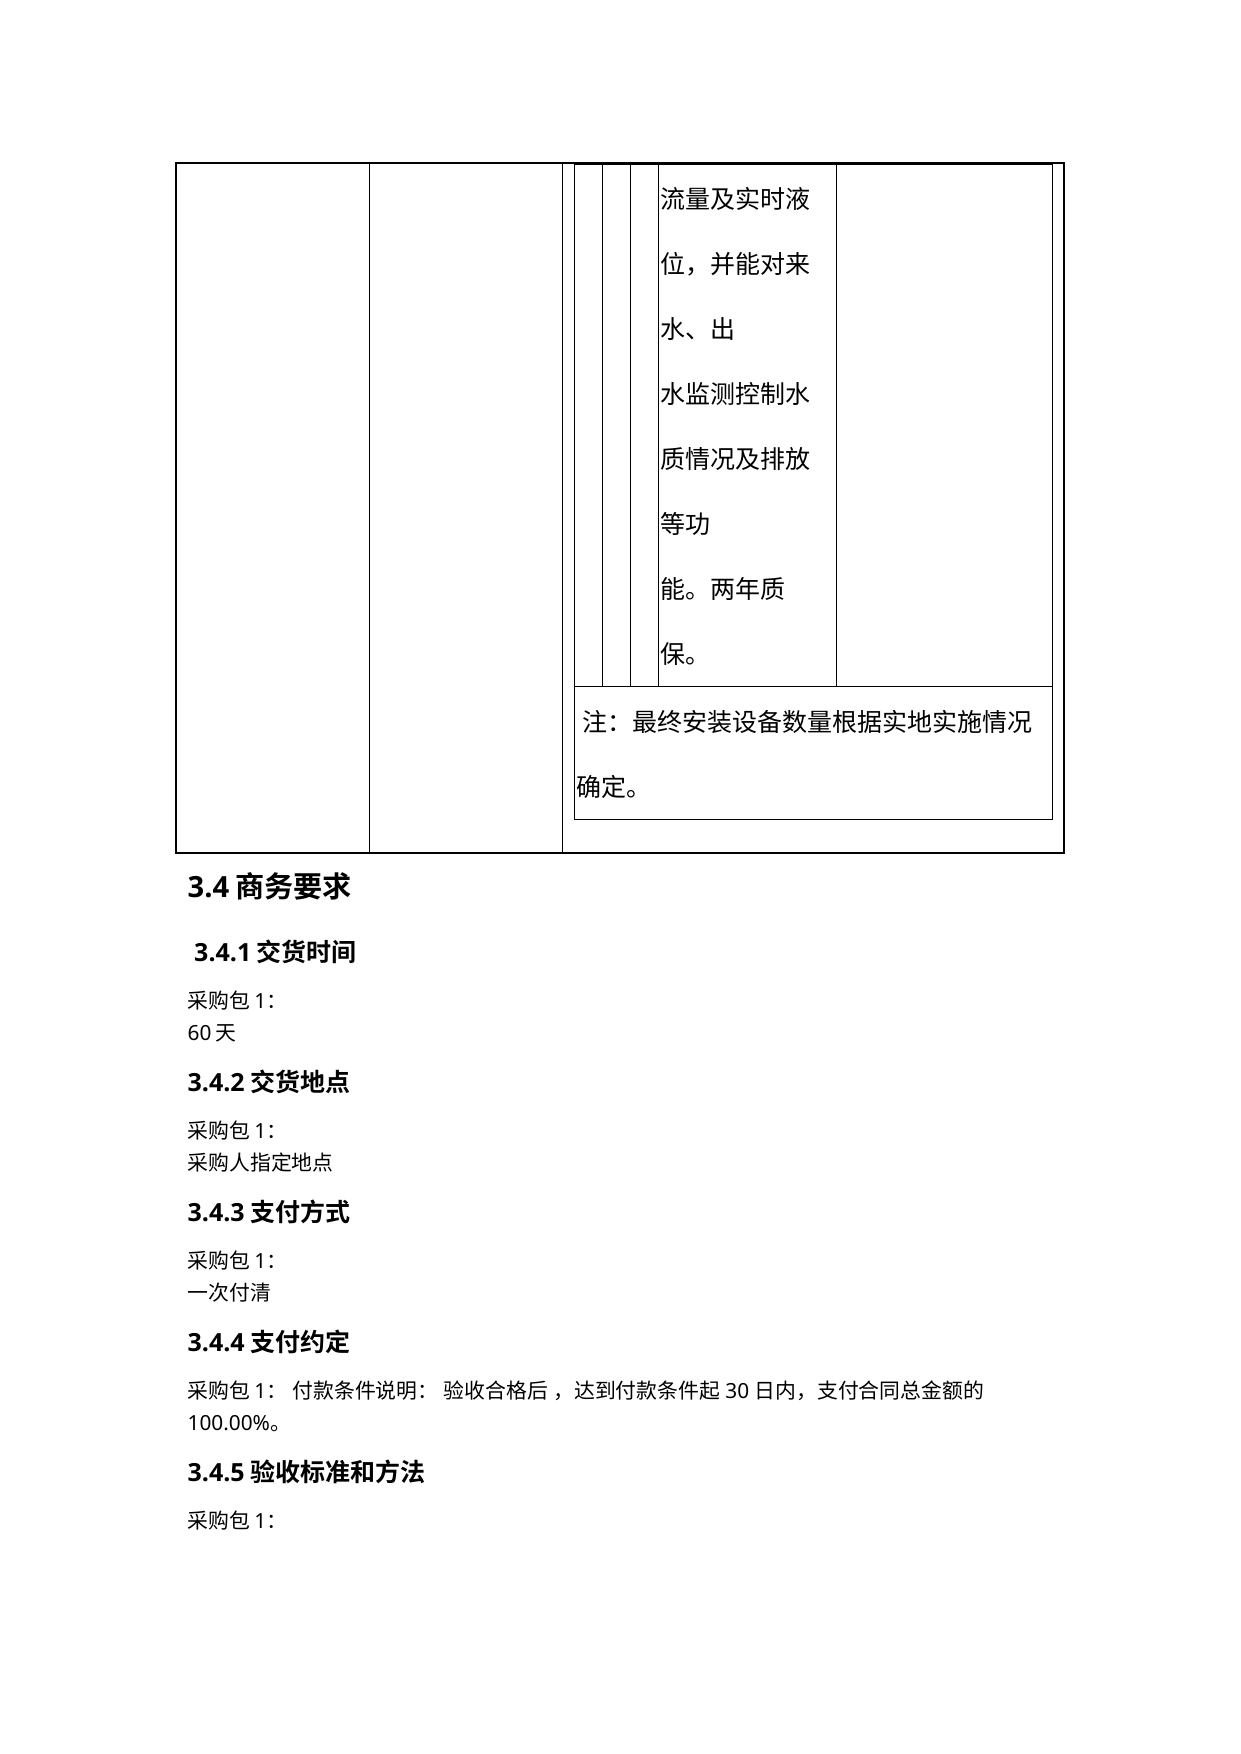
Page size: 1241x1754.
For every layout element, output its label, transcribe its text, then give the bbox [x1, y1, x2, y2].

text 3.4.2交货地点 [187, 1049, 1053, 1114]
text 采购包1： 付款条件说明： 验收合格后 ，达到付款条件起 30 日内，支付合同总金额的 100.00%。 [187, 1374, 1053, 1439]
text 采购包1： [187, 984, 1053, 1016]
table_cell [563, 164, 1063, 852]
text 3.4商务要求 [187, 854, 1053, 919]
text 采购人指定地点 [187, 1146, 1053, 1179]
text 采购包1： [187, 1114, 1053, 1146]
text 3.4.5验收标准和方法 [187, 1439, 1053, 1504]
table_cell 1 [177, 164, 369, 852]
text 采购包1： [187, 1244, 1053, 1276]
text 采购包1： [187, 1504, 1053, 1536]
text 60天 [187, 1016, 1053, 1049]
text 一次付清 [187, 1276, 1053, 1309]
text 3.4.3支付方式 [187, 1179, 1053, 1244]
table_cell [370, 164, 562, 852]
text 3.4.1交货时间 [187, 919, 1053, 984]
text 3.4.4支付约定 [187, 1309, 1053, 1374]
